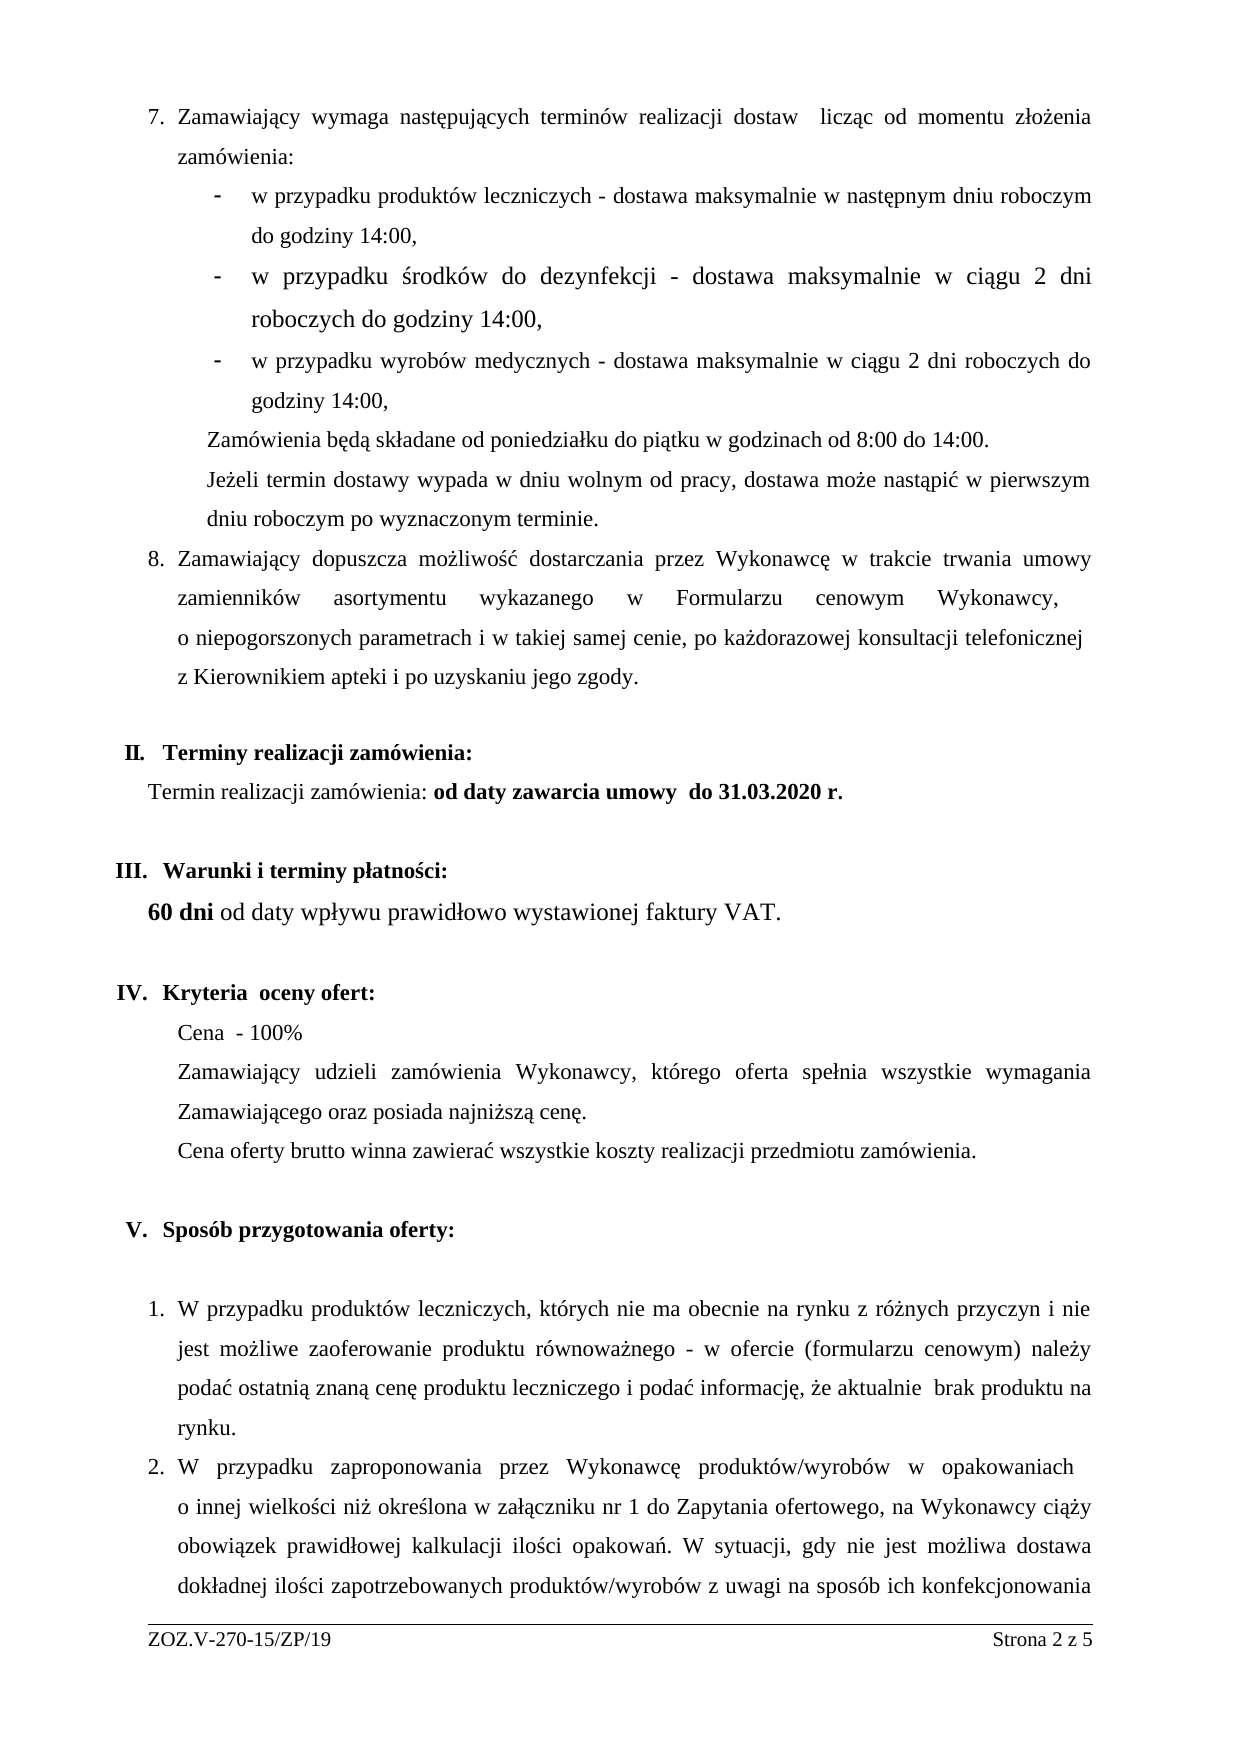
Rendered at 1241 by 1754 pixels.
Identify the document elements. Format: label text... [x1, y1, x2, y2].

list w przypadku produktów leczniczych - dostawa maksymalnie w następnym dniu roboczym do godziny 14:00, [213, 182, 1093, 248]
list Sposób przygotowania oferty: [148, 1216, 1093, 1243]
list w przypadku wyrobów medycznych - dostawa maksymalnie w ciągu 2 dni roboczych do godziny 14:00, [213, 348, 1093, 413]
list Warunki i terminy płatności: [148, 857, 1093, 884]
text Cena - 100% [177, 1019, 1093, 1045]
list W przypadku produktów leczniczych, których nie ma obecnie na rynku z różnych przyczyn i nie jest możliwe zaoferowanie produktu równoważnego - w ofercie (formularzu cenowym) należy podać ostatnią znaną cenę produktu leczniczego i podać informację, że aktualnie brak produktu na rynku. [148, 1295, 1093, 1440]
text 60 dni od daty wpływu prawidłowo wystawionej faktury VAT. [148, 897, 1093, 926]
list Kryteria oceny ofert: [148, 979, 1093, 1006]
text Zamówienia będą składane od poniedziałku do piątku w godzinach od 8:00 do 14:00. [207, 427, 1093, 453]
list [148, 1453, 1093, 1598]
text Jeżeli termin dostawy wypada w dniu wolnym od pracy, dostawa może nastąpić w pierwszym dniu roboczym po wyznaczonym terminie. [207, 466, 1093, 532]
text Zamawiający udzieli zamówienia Wykonawcy, którego oferta spełnia wszystkie wymagania Zamawiającego oraz posiada najniższą cenę. [177, 1058, 1093, 1124]
text Cena oferty brutto winna zawierać wszystkie koszty realizacji przedmiotu zamówienia. [177, 1137, 1093, 1164]
list w przypadku środków do dezynfekcji - dostawa maksymalnie w ciągu 2 dni roboczych do godziny 14:00, [213, 261, 1093, 333]
text Termin realizacji zamówienia: od daty zawarcia umowy do 31.03.2020 r. [148, 778, 1093, 805]
list Zamawiający dopuszcza możliwość dostarczania przez Wykonawcę w trakcie trwania umowy zamienników asortymentu wykazanego w Formularzu cenowym Wykonawcy, o niepogorszonych parametrach i w takiej samej cenie, po każdorazowej konsultacji telefonicznej z Kierownikiem apteki i po uzyskaniu jego zgody. [148, 545, 1093, 690]
list Zamawiający wymaga następujących terminów realizacji dostaw licząc od momentu złożenia zamówienia: [148, 103, 1093, 169]
list Terminy realizacji zamówienia: [148, 739, 1093, 765]
